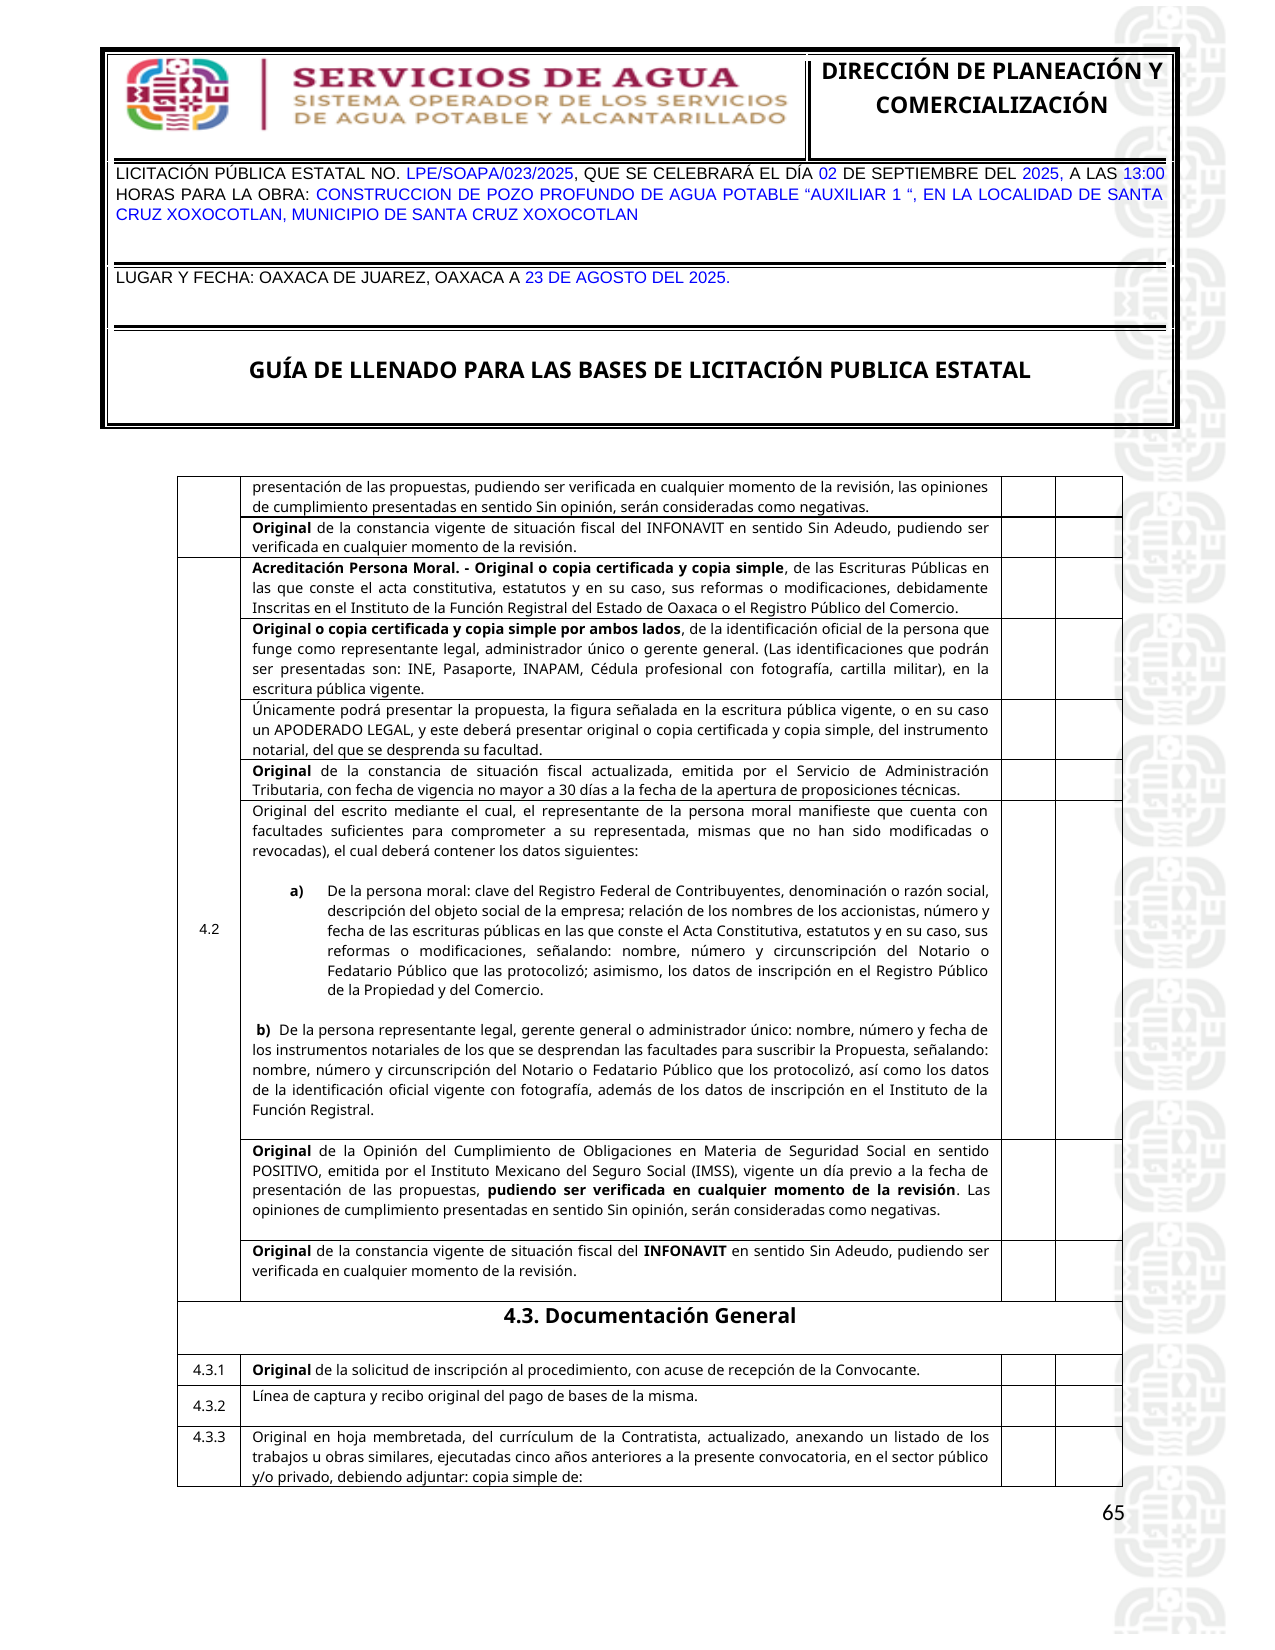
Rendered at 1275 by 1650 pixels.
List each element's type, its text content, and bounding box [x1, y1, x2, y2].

table_cell [1002, 1355, 1055, 1385]
table_cell [1056, 1140, 1122, 1240]
table_cell [1002, 619, 1055, 698]
table_cell [1002, 518, 1055, 557]
table_cell Original de la solicitud de inscripción al procedimiento, con acuse de recepción de la Convocante. [241, 1355, 1001, 1385]
table_cell [1002, 801, 1055, 1139]
table_cell Original de la constancia vigente de situación fiscal del INFONAVIT en sentido Sin Adeudo, pudiendo ser verificada en cualquier momento de la revisión. [241, 1241, 1001, 1301]
table_cell [1002, 1140, 1055, 1240]
table_cell Original de la Opinión del Cumplimiento de Obligaciones en Materia de Seguridad Social en sentido POSITIVO, emitida por el Instituto Mexicano del Seguro Social (IMSS), vigente un día previo a la fecha de presentación de las propuestas, pudiendo ser verificada en cualquier momento de la revisión. Las opiniones de cumplimiento presentadas en sentido Sin opinión, serán consideradas como negativas. [241, 1140, 1001, 1240]
table_cell [1056, 619, 1122, 698]
table_cell 4.3. Documentación General [178, 1302, 1122, 1354]
table_cell 4.3.1 [178, 1355, 240, 1385]
table_cell [1002, 477, 1055, 516]
table_cell [1002, 558, 1055, 618]
table_cell [1002, 1386, 1055, 1426]
table_cell Original de la constancia vigente de situación fiscal del INFONAVIT en sentido Sin Adeudo, pudiendo ser verificada en cualquier momento de la revisión. [241, 518, 1001, 557]
table_cell Original o copia certificada y copia simple por ambos lados, de la identificación oficial de la persona que funge como representante legal, administrador único o gerente general. (Las identificaciones que podrán ser presentadas son: INE, Pasaporte, INAPAM, Cédula profesional con fotografía, cartilla militar), en la escritura pública vigente. [241, 619, 1001, 698]
table_cell [1056, 1386, 1122, 1426]
table_cell [1056, 1427, 1122, 1486]
table_cell 4.2 [178, 558, 240, 1301]
table_cell [1056, 760, 1122, 800]
table_cell Línea de captura y recibo original del pago de bases de la misma. [241, 1386, 1001, 1426]
table_cell Original del escrito mediante el cual, el representante de la persona moral manifieste que cuenta con facultades suficientes para comprometer a su representada, mismas que no han sido modificadas o revocadas), el cual deberá contener los datos siguientes: De la persona moral: clave del Registro Federal de Contribuyentes, denominación o razón social, descripción del objeto social de la empresa; relación de los nombres de los accionistas, número y fecha de las escrituras públicas en las que conste el Acta Constitutiva, estatutos y en su caso, sus reformas o modificaciones, señalando: nombre, número y circunscripción del Notario o Fedatario Público que las protocolizó; asimismo, los datos de inscripción en el Registro Público de la Propiedad y del Comercio. b) De la persona representante legal, gerente general o administrador único: nombre, número y fecha de los instrumentos notariales de los que se desprendan las facultades para suscribir la Propuesta, señalando: nombre, número y circunscripción del Notario o Fedatario Público que los protocolizó, así como los datos de la identificación oficial vigente con fotografía, además de los datos de inscripción en el Instituto de la Función Registral. [241, 801, 1001, 1139]
table_cell [1056, 1355, 1122, 1385]
table_cell [1002, 1427, 1055, 1486]
table_cell [1002, 700, 1055, 759]
picture [122, 55, 796, 143]
table_cell Original de la constancia de situación fiscal actualizada, emitida por el Servicio de Administración Tributaria, con fecha de vigencia no mayor a 30 días a la fecha de la apertura de proposiciones técnicas. [241, 760, 1001, 800]
table_cell [1056, 700, 1122, 759]
table_cell [1056, 518, 1122, 557]
table_cell [1056, 1241, 1122, 1301]
table_cell 4.3.3 [178, 1427, 240, 1486]
table_cell [1002, 1241, 1055, 1301]
table_cell Únicamente podrá presentar la propuesta, la figura señalada en la escritura pública vigente, o en su caso un APODERADO LEGAL, y este deberá presentar original o copia certificada y copia simple, del instrumento notarial, del que se desprenda su facultad. [241, 700, 1001, 759]
table_cell [1056, 558, 1122, 618]
table_cell 4.3.2 [178, 1386, 240, 1426]
picture [1099, 52, 1175, 427]
table_cell [1002, 760, 1055, 800]
table_cell [1056, 477, 1122, 516]
table_cell Acreditación Persona Moral. - Original o copia certificada y copia simple, de las Escrituras Públicas en las que conste el acta constitutiva, estatutos y en su caso, sus reformas o modificaciones, debidamente Inscritas en el Instituto de la Función Registral del Estado de Oaxaca o el Registro Público del Comercio. [241, 558, 1001, 618]
table_cell [1056, 801, 1122, 1139]
picture [1099, 6, 1229, 1634]
